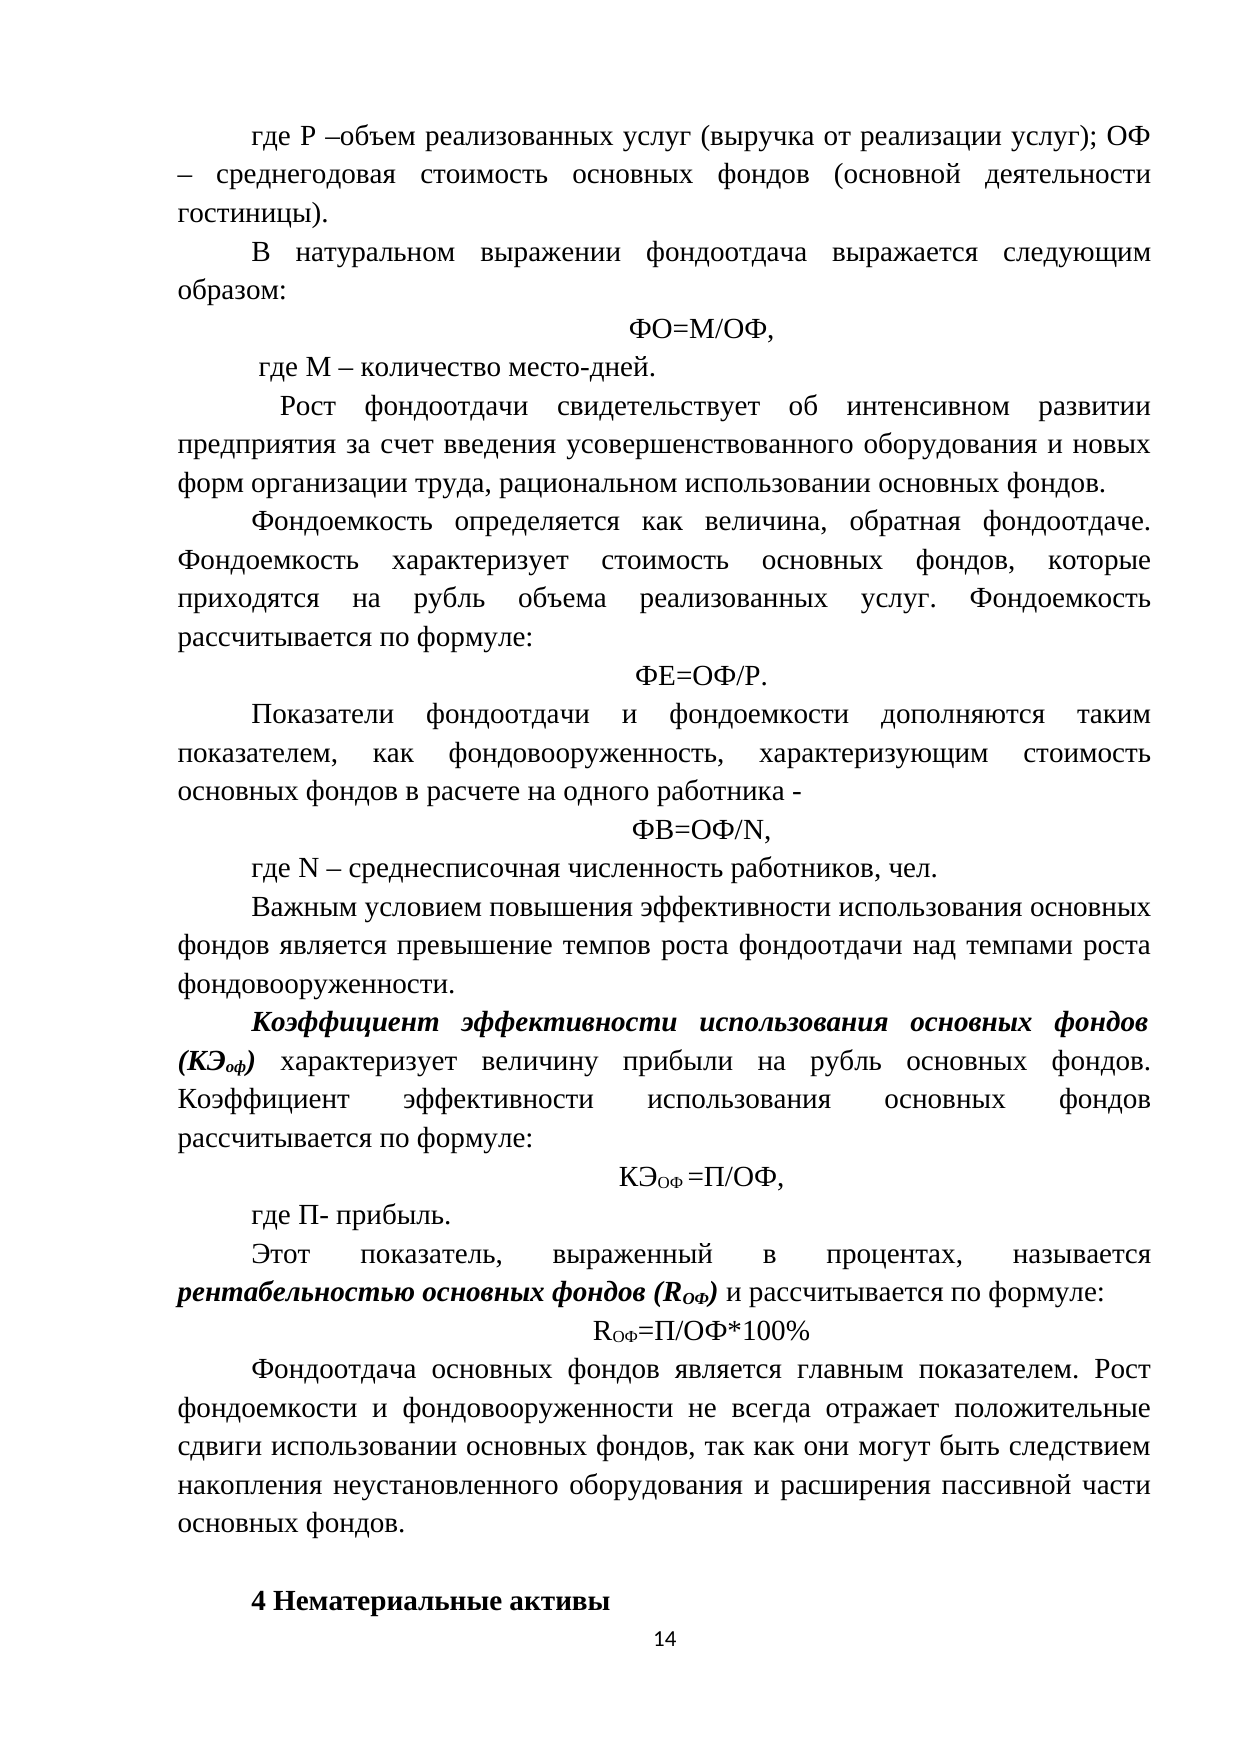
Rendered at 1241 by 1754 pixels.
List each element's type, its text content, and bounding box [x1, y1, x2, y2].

text ФО=М/ОФ, [177, 311, 1152, 344]
text Коэффициент эффективности использования основных фондов (КЭоф) характеризует величину прибыли на рубль основных фондов. Коэффициент эффективности использования основных фондов рассчитывается по формуле: [177, 1004, 1152, 1154]
text ФВ=ОФ/N, [177, 812, 1152, 845]
text Фондоемкость определяется как величина, обратная фондоотдаче. Фондоемкость характеризует стоимость основных фондов, которые приходятся на рубль объема реализованных услуг. Фондоемкость рассчитывается по формуле: [177, 503, 1152, 653]
text где П- прибыль. [177, 1197, 1152, 1231]
text КЭОФ =П/ОФ, [177, 1159, 1152, 1192]
text где N – среднесписочная численность работников, чел. [177, 850, 1152, 884]
text RОФ=П/ОФ*100% [177, 1313, 1152, 1346]
text где М – количество место-дней. [177, 349, 1152, 383]
text ФЕ=ОФ/Р. [177, 658, 1152, 691]
text 4 Нематериальные активы [177, 1583, 1152, 1616]
text Рост фондоотдачи свидетельствует об интенсивном развитии предприятия за счет введения усовершенствованного оборудования и новых форм организации труда, рациональном использовании основных фондов. [177, 388, 1152, 498]
text Фондоотдача основных фондов является главным показателем. Рост фондоемкости и фондовооруженности не всегда отражает положительные сдвиги использовании основных фондов, так как они могут быть следствием накопления неустановленного оборудования и расширения пассивной части основных фондов. [177, 1351, 1152, 1539]
text Важным условием повышения эффективности использования основных фондов является превышение темпов роста фондоотдачи над темпами роста фондовооруженности. [177, 889, 1152, 999]
text Этот показатель, выраженный в процентах, называется рентабельностью основных фондов (RОФ) и рассчитывается по формуле: [177, 1236, 1152, 1308]
text В натуральном выражении фондоотдача выражается следующим образом: [177, 234, 1152, 306]
text Показатели фондоотдачи и фондоемкости дополняются таким показателем, как фондовооруженность, характеризующим стоимость основных фондов в расчете на одного работника - [177, 696, 1152, 807]
text где Р –объем реализованных услуг (выручка от реализации услуг); ОФ – среднегодовая стоимость основных фондов (основной деятельности гостиницы). [177, 118, 1152, 229]
